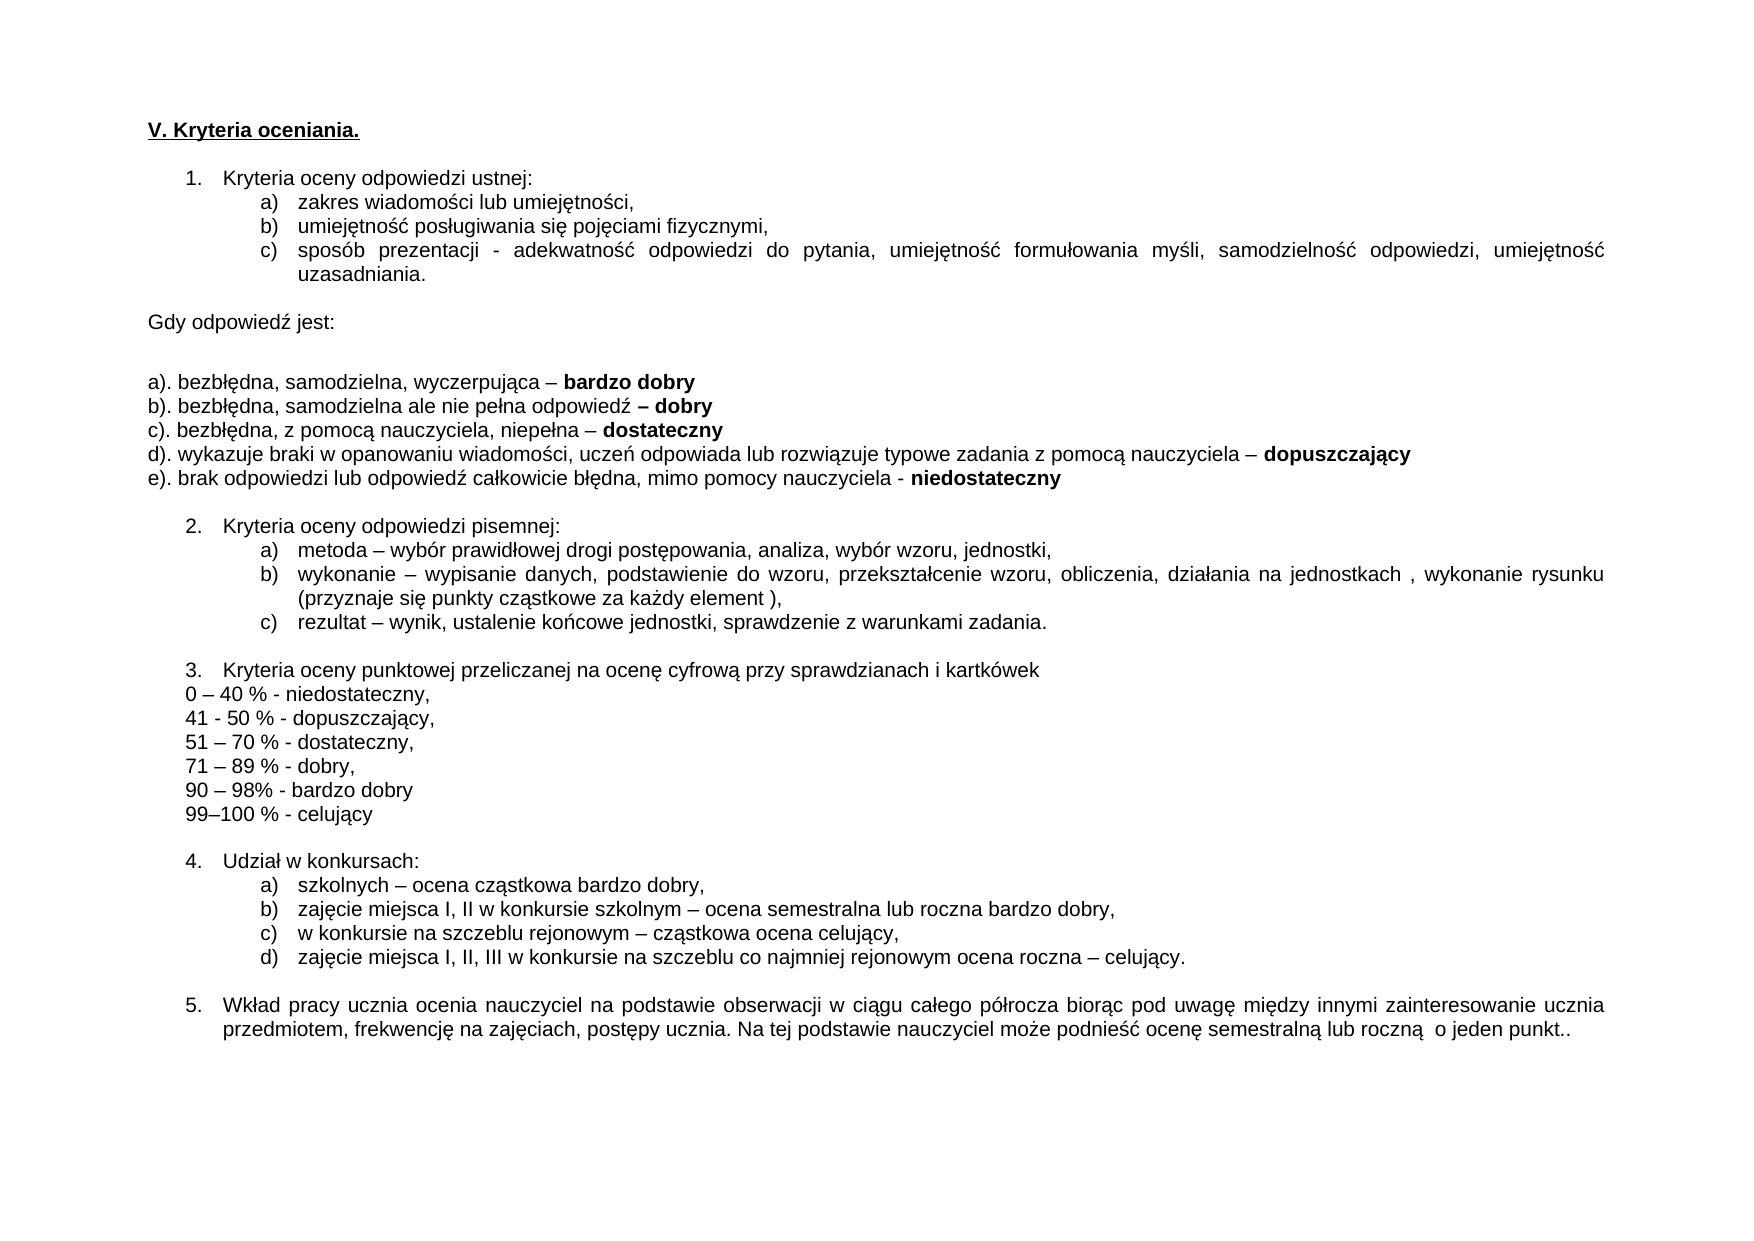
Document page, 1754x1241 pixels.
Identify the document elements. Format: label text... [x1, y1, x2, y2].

list metoda – wybór prawidłowej drogi postępowania, analiza, wybór wzoru, jednostki, [260, 538, 1606, 562]
text 41 - 50 % - dopuszczający, [185, 706, 1606, 729]
list Kryteria oceny odpowiedzi ustnej: [185, 166, 1606, 190]
list zajęcie miejsca I, II w konkursie szkolnym – ocena semestralna lub roczna bardzo dobry, [260, 897, 1606, 921]
list Kryteria oceny punktowej przeliczanej na ocenę cyfrową przy sprawdzianach i kartkówek [185, 658, 1606, 682]
list Kryteria oceny odpowiedzi pisemnej: [185, 514, 1606, 538]
list rezultat – wynik, ustalenie końcowe jednostki, sprawdzenie z warunkami zadania. [260, 610, 1606, 634]
text Gdy odpowiedź jest: [148, 310, 1606, 334]
text 90 – 98% - bardzo dobry [185, 777, 1606, 801]
list sposób prezentacji - adekwatność odpowiedzi do pytania, umiejętność formułowania myśli, samodzielność odpowiedzi, umiejętność uzasadniania. [260, 238, 1606, 286]
list Wkład pracy ucznia ocenia nauczyciel na podstawie obserwacji w ciągu całego półrocza biorąc pod uwagę między innymi zainteresowanie ucznia przedmiotem, frekwencję na zajęciach, postępy ucznia. Na tej podstawie nauczyciel może podnieść ocenę semestralną lub roczną o jeden punkt.. [185, 993, 1606, 1041]
text c). bezbłędna, z pomocą nauczyciela, niepełna – dostateczny [148, 418, 1606, 442]
text d). wykazuje braki w opanowaniu wiadomości, uczeń odpowiada lub rozwiązuje typowe zadania z pomocą nauczyciela – dopuszczający [148, 442, 1606, 466]
text 0 – 40 % - niedostateczny, [185, 682, 1606, 706]
list umiejętność posługiwania się pojęciami fizycznymi, [260, 214, 1606, 238]
text a). bezbłędna, samodzielna, wyczerpująca – bardzo dobry [148, 370, 1606, 394]
list szkolnych – ocena cząstkowa bardzo dobry, [260, 873, 1606, 897]
list Udział w konkursach: [185, 849, 1606, 873]
text e). brak odpowiedzi lub odpowiedź całkowicie błędna, mimo pomocy nauczyciela - niedostateczny [148, 466, 1606, 490]
text 51 – 70 % - dostateczny, [185, 729, 1606, 753]
text 99–100 % - celujący [185, 801, 1606, 825]
list wykonanie – wypisanie danych, podstawienie do wzoru, przekształcenie wzoru, obliczenia, działania na jednostkach , wykonanie rysunku (przyznaje się punkty cząstkowe za każdy element ), [260, 562, 1606, 610]
list w konkursie na szczeblu rejonowym – cząstkowa ocena celujący, [260, 921, 1606, 945]
list zajęcie miejsca I, II, III w konkursie na szczeblu co najmniej rejonowym ocena roczna – celujący. [260, 945, 1606, 969]
list zakres wiadomości lub umiejętności, [260, 190, 1606, 214]
text b). bezbłędna, samodzielna ale nie pełna odpowiedź – dobry [148, 394, 1606, 418]
text V. Kryteria oceniania. [148, 118, 1606, 142]
text 71 – 89 % - dobry, [185, 753, 1606, 777]
